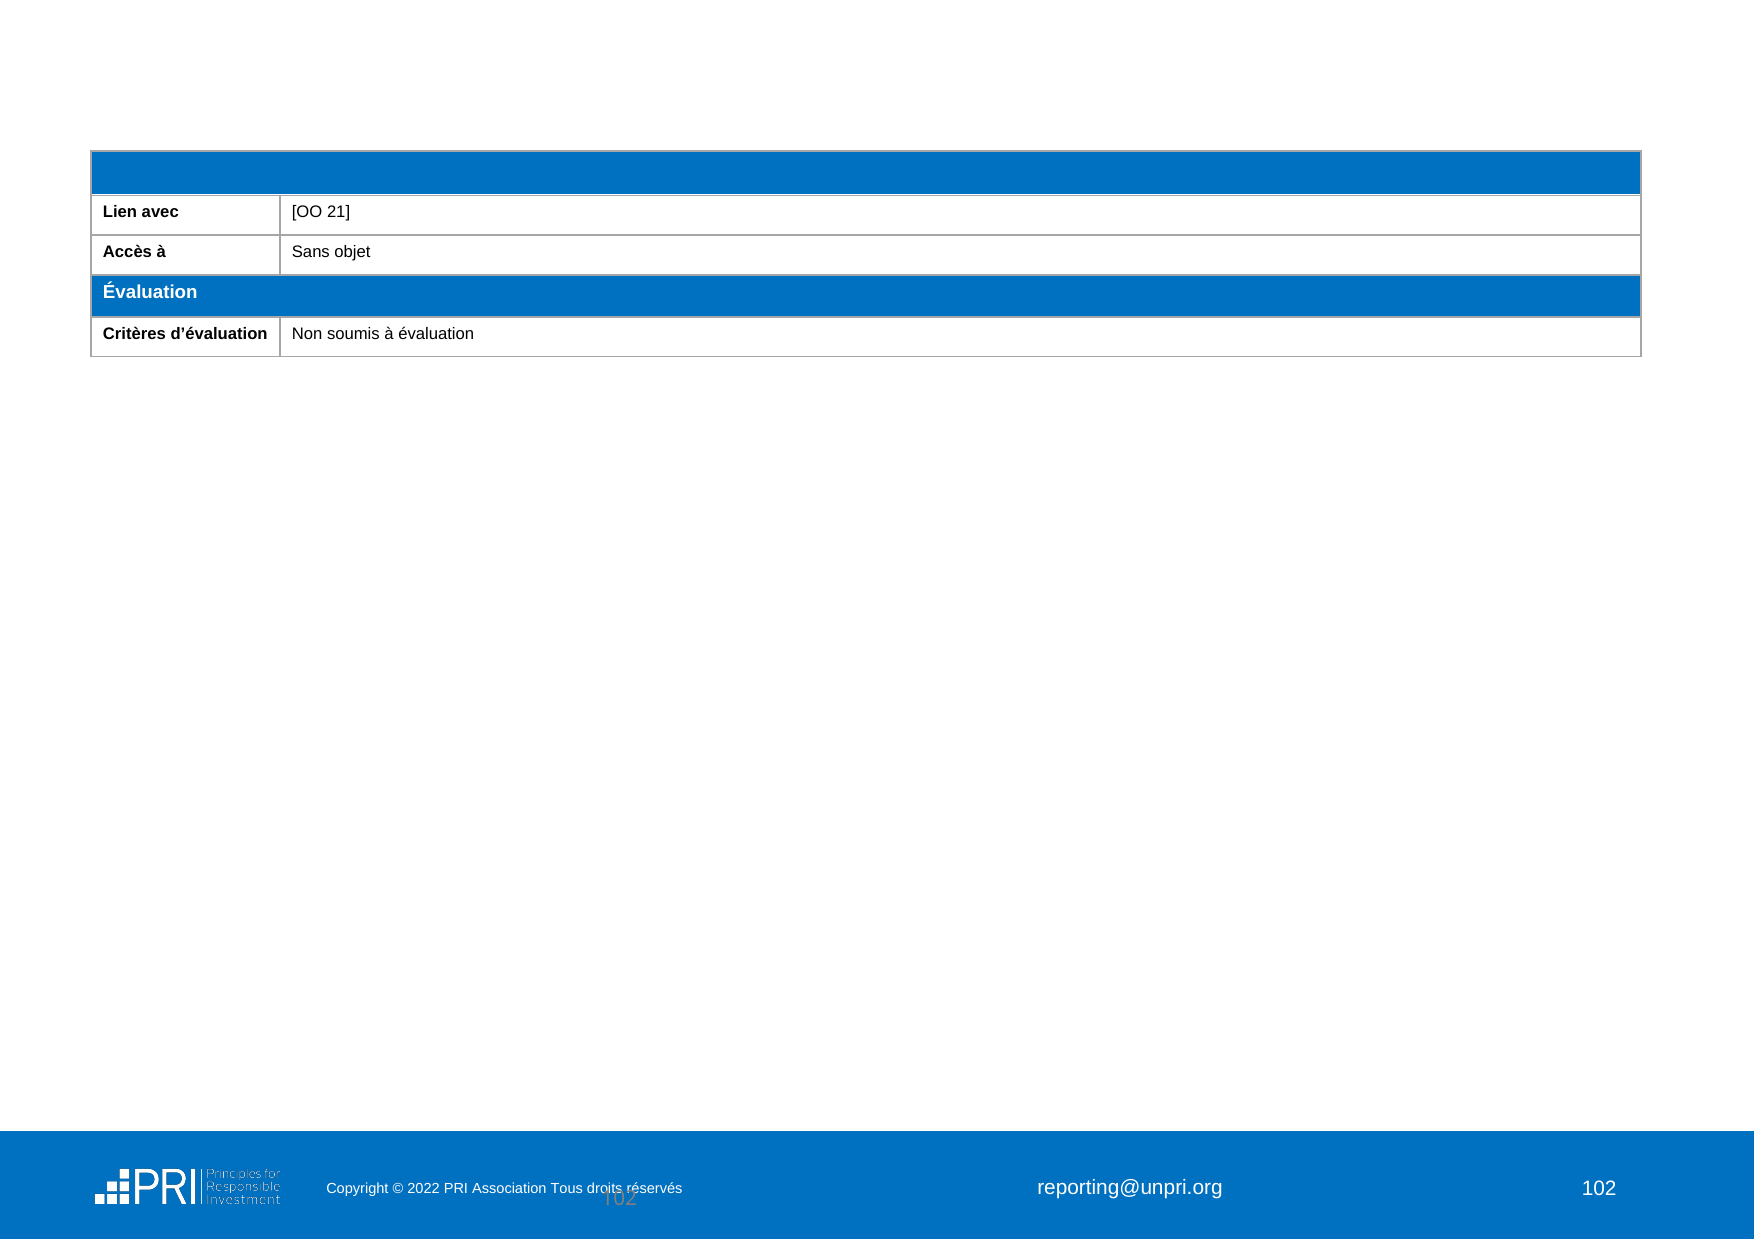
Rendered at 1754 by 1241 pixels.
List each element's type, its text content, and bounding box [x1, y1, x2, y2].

table_cell Critères d’évaluation [92, 318, 279, 356]
table_cell [OO 21] [281, 196, 1640, 234]
table_cell Lien avec [92, 196, 279, 234]
table_cell Accès à [92, 236, 279, 274]
table_cell Sans objet [281, 236, 1640, 274]
table_cell Évaluation [92, 276, 1640, 316]
table_cell Non soumis à évaluation [281, 318, 1640, 356]
table_cell Logique [92, 152, 1640, 194]
picture [92, 1166, 282, 1207]
